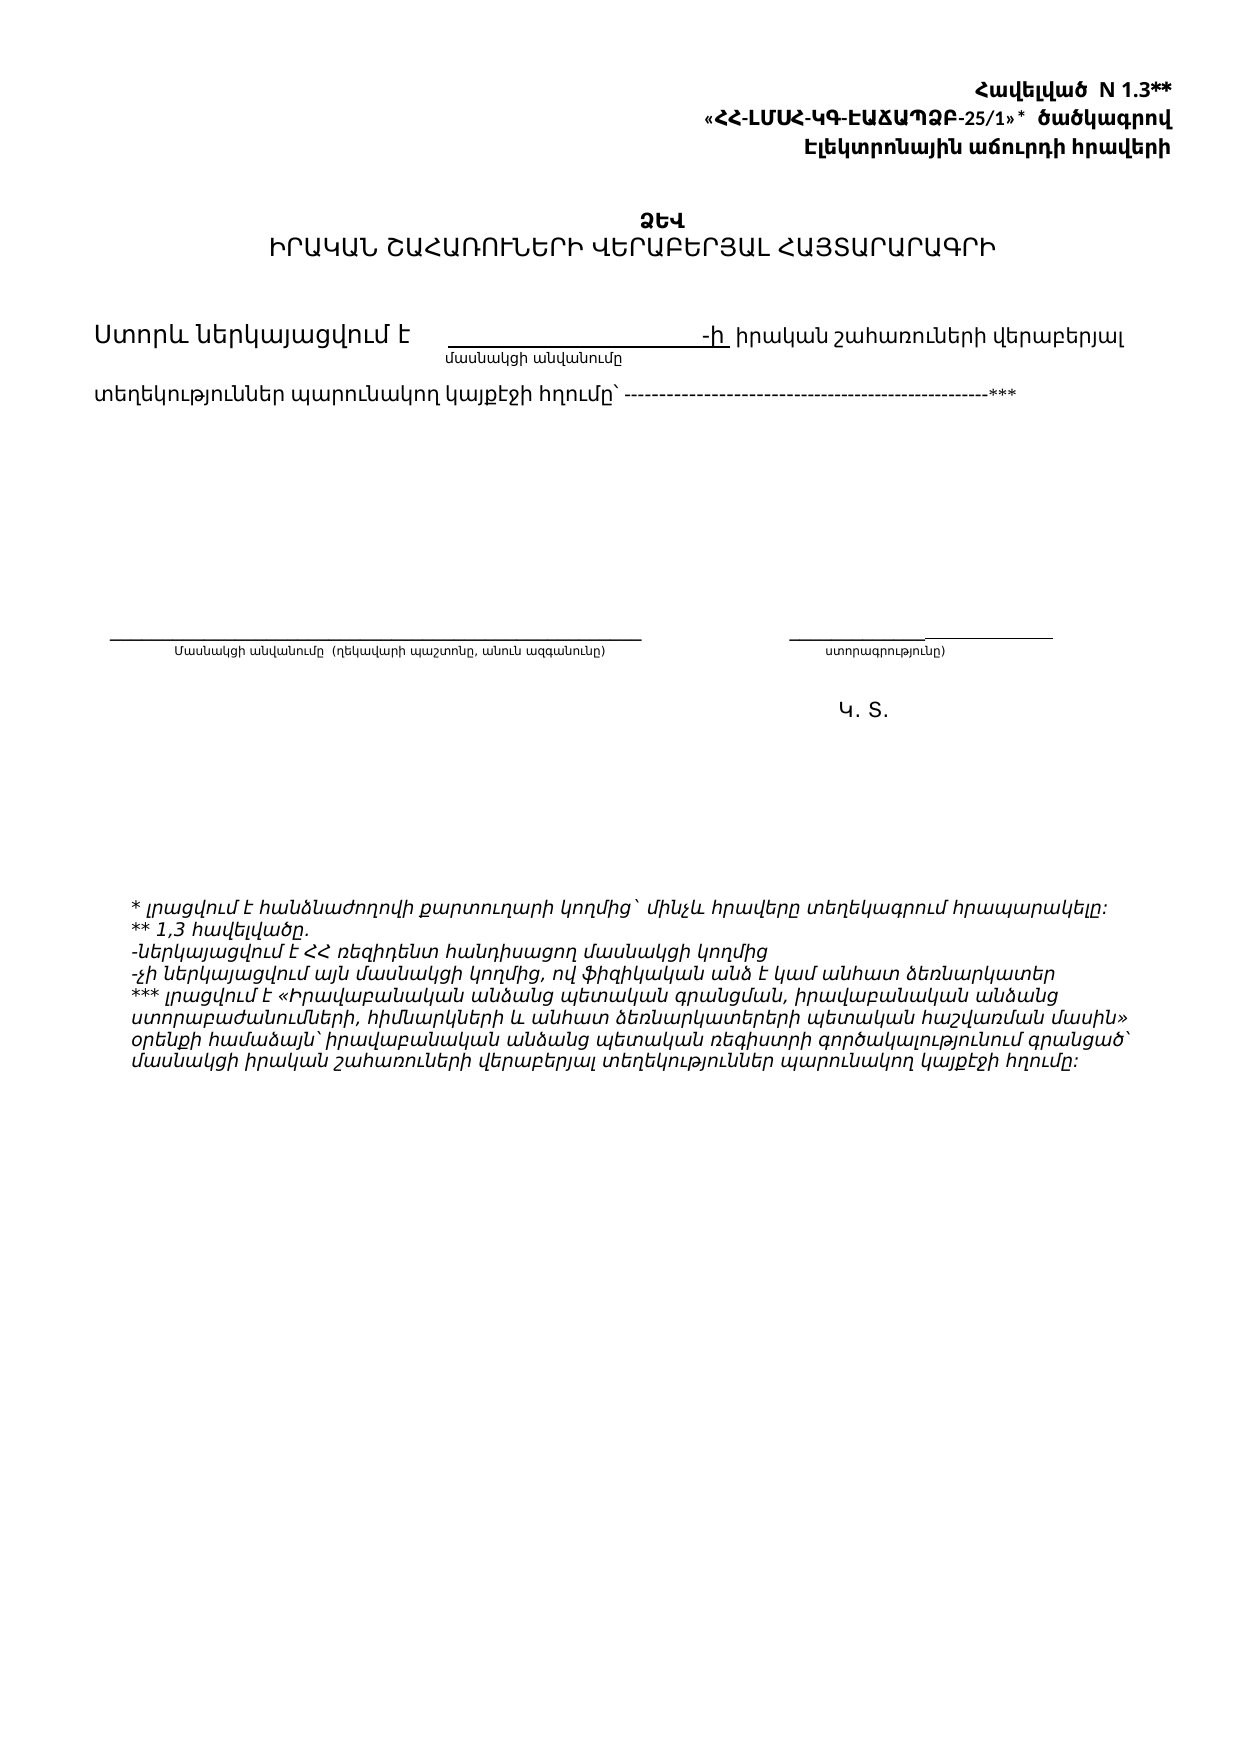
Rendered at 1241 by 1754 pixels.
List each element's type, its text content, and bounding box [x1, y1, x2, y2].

text Կ. Տ. [94, 698, 1171, 722]
text տեղեկություններ պարունակող կայքէջի հղումը՝ ----------------------------------------------------*** [94, 379, 1171, 408]
text * լրացվում է հանձնաժողովի քարտուղարի կողմից` մինչև հրավերը տեղեկագրում հրապարակելը: [131, 897, 1171, 919]
text Հավելված N 1.3** [94, 75, 1171, 103]
text մասնակցի անվանումը [94, 350, 1171, 379]
text -ներկայացվում է ՀՀ ռեզիդենտ հանդիսացող մասնակցի կողմից [131, 941, 1171, 963]
text Ստորև ներկայացվում է -ի իրական շահառուների վերաբերյալ [94, 321, 1171, 350]
text ՁԵՎ [94, 209, 1171, 233]
text *** լրացվում է «Իրավաբանական անձանց պետական գրանցման, իրավաբանական անձանց ստորաբաժանումների, հիմնարկների և անհատ ձեռնարկատերերի պետական հաշվառման մասին» օրենքի համաձայն՝ իրավաբանական անձանց պետական ռեգիստրի գործակալությունում գրանցած՝ մասնակցի իրական շահառուների վերաբերյալ տեղեկություններ պարունակող կայքէջի հղումը: [131, 985, 1171, 1072]
text ___________________________________________________ _____________ Մասնակցի անվանումը (ղեկավարի պաշտոնը, անուն ազգանունը) ստորագրությունը) [94, 617, 1171, 669]
text ** 1,3 հավելվածը․ [131, 919, 1171, 941]
text -չի ներկայացվում այն մասնակցի կողմից, ով ֆիզիկական անձ է կամ անհատ ձեռնարկատեր [131, 963, 1171, 985]
text «ՀՀ-ԼՄՍՀ-ԿԳ-ԷԱՃԱՊՁԲ-25/1»* ծածկագրով [94, 103, 1171, 132]
text Էլեկտրոնային աճուրդի հրավերի [94, 132, 1171, 160]
text ԻՐԱԿԱՆ ՇԱՀԱՌՈՒՆԵՐԻ ՎԵՐԱԲԵՐՅԱԼ ՀԱՅՏԱՐԱՐԱԳՐԻ [94, 233, 1171, 262]
